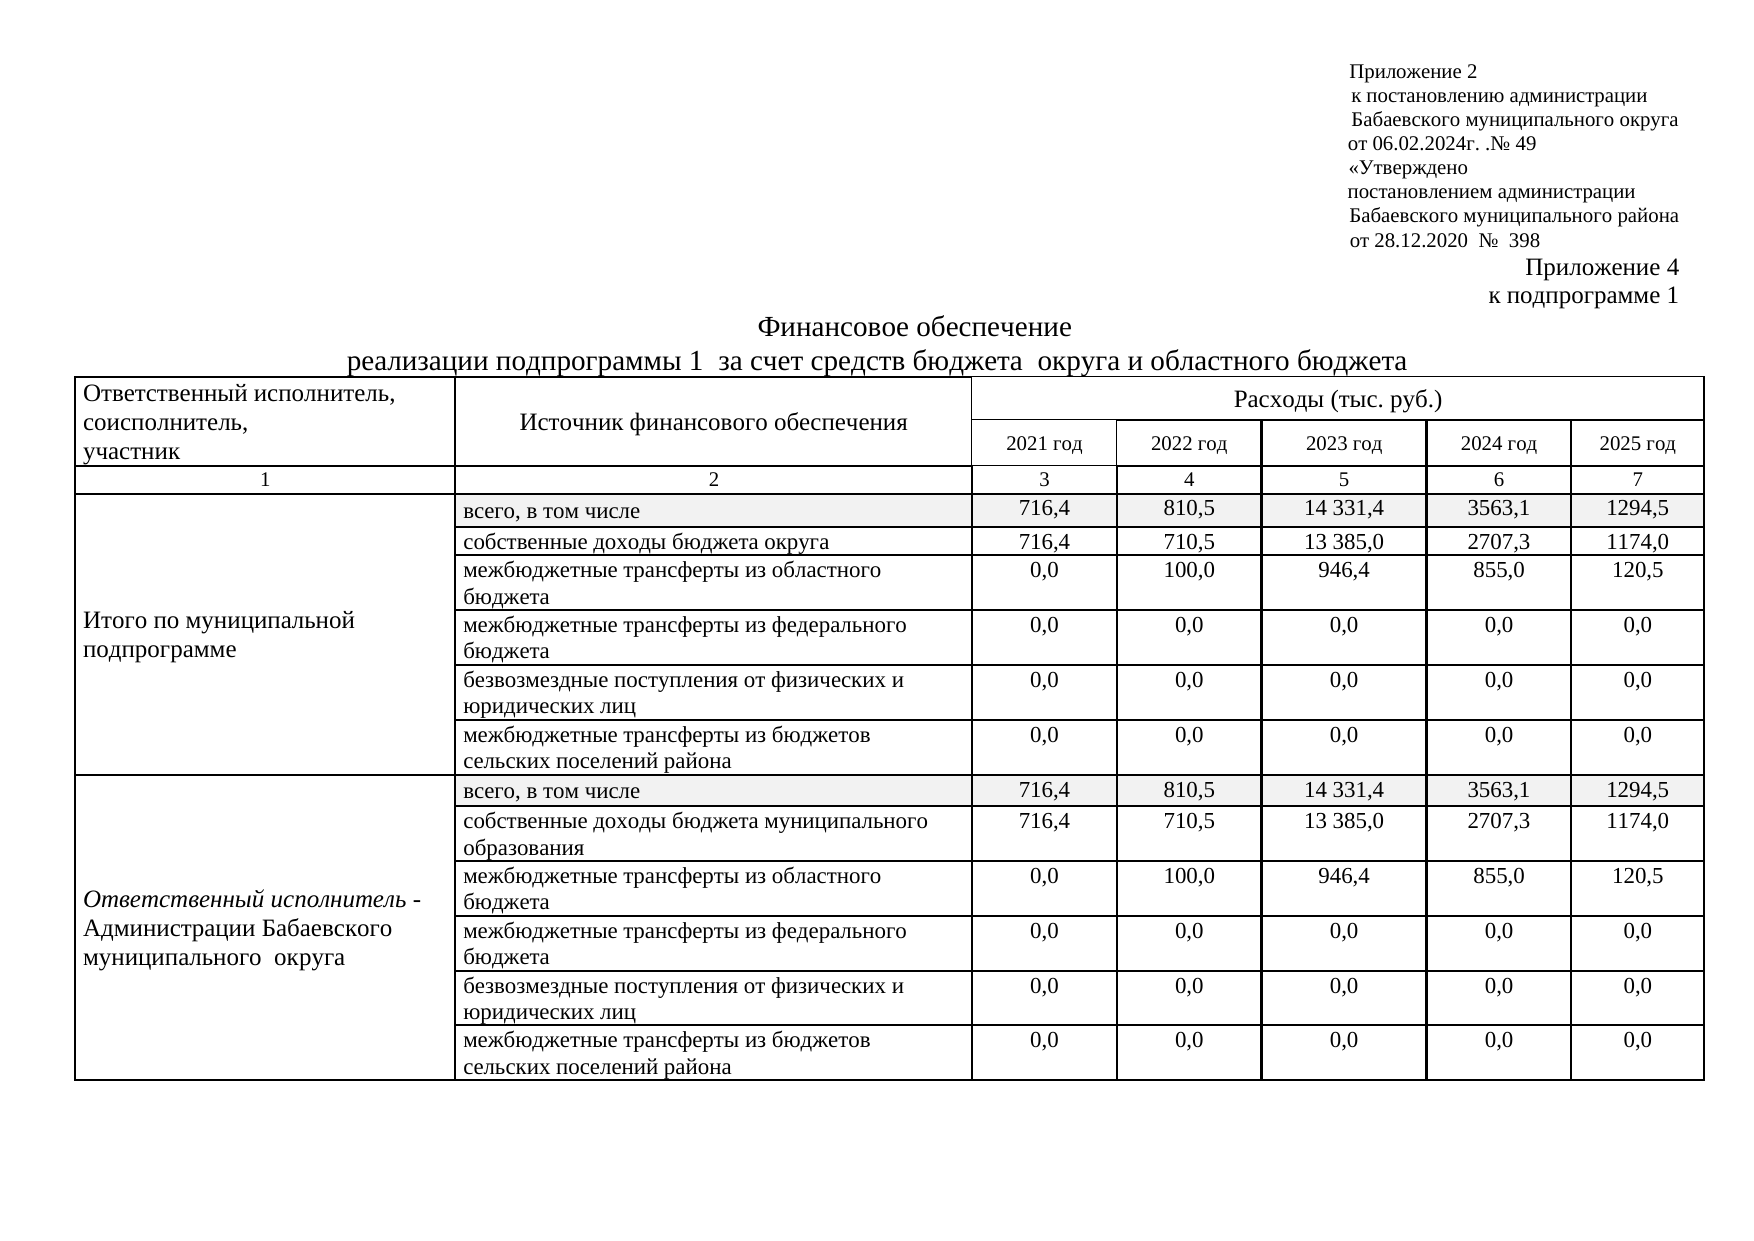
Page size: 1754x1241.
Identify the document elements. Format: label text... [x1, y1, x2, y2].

table_cell 13 385,0 [1263, 528, 1425, 554]
table_cell 1294,5 [1572, 776, 1703, 805]
table_cell 946,4 [1263, 862, 1425, 915]
table_cell всего, в том числе [456, 495, 971, 526]
table_cell 14 331,4 [1263, 776, 1425, 805]
table_cell 0,0 [1263, 972, 1425, 1024]
table_cell 3563,1 [1428, 495, 1570, 526]
table_cell 0,0 [1572, 972, 1703, 1024]
table_cell 0,0 [973, 611, 1116, 664]
table_cell 2707,3 [1428, 528, 1570, 554]
table_cell 120,5 [1572, 862, 1703, 915]
table_cell 716,4 [973, 807, 1116, 860]
table_cell всего, в том числе [456, 776, 971, 805]
table_cell Ответственный исполнитель - Администрации Бабаевского муниципального округа [76, 776, 454, 1079]
text от 06.02.2024г. .№ 49 [75, 131, 1679, 155]
table_cell 0,0 [1263, 611, 1425, 664]
table_cell 0,0 [973, 721, 1116, 773]
table_cell межбюджетные трансферты из областного бюджета [456, 556, 971, 609]
table_cell 0,0 [1263, 1026, 1425, 1079]
table_cell собственные доходы бюджета округа [456, 528, 971, 554]
table_cell 710,5 [1118, 528, 1260, 554]
table_cell 1 [76, 467, 454, 492]
table_cell 855,0 [1428, 862, 1570, 915]
table_cell 0,0 [1572, 721, 1703, 773]
table_cell межбюджетные трансферты из областного бюджета [456, 862, 971, 915]
table_cell безвозмездные поступления от физических и юридических лиц [456, 972, 971, 1024]
text Приложение 2 [75, 59, 1679, 83]
table_cell 0,0 [1572, 611, 1703, 664]
table_cell 0,0 [1118, 917, 1260, 969]
table_cell 7 [1572, 467, 1703, 492]
table_cell 0,0 [973, 972, 1116, 1024]
table_cell 0,0 [1428, 721, 1570, 773]
table_cell 3563,1 [1428, 776, 1570, 805]
table_cell 0,0 [1572, 1026, 1703, 1079]
table_cell 0,0 [1428, 666, 1570, 719]
table_cell 0,0 [1263, 721, 1425, 773]
table_cell 1174,0 [1572, 528, 1703, 554]
table_cell 0,0 [1428, 611, 1570, 664]
table_cell 0,0 [1428, 1026, 1570, 1079]
text «Утверждено [75, 155, 1679, 179]
table_cell 14 331,4 [1263, 495, 1425, 526]
table_cell 0,0 [1428, 972, 1570, 1024]
table_cell 0,0 [1263, 917, 1425, 969]
table_cell безвозмездные поступления от физических и юридических лиц [456, 666, 971, 719]
table_cell 716,4 [973, 776, 1116, 805]
table_cell 716,4 [973, 495, 1116, 526]
text Бабаевского муниципального района [75, 203, 1679, 227]
text Бабаевского муниципального округа [75, 107, 1679, 131]
table_cell 710,5 [1118, 807, 1260, 860]
table_cell 100,0 [1118, 556, 1260, 609]
table_cell 0,0 [973, 556, 1116, 609]
table_cell межбюджетные трансферты из федерального бюджета [456, 917, 971, 969]
table_cell 2023 год [1263, 421, 1425, 464]
table_header Ответственный исполнитель, соисполнитель, участник [76, 378, 454, 464]
table_cell 0,0 [973, 862, 1116, 915]
text Финансовое обеспечение [150, 309, 1679, 343]
table_cell 2022 год [1117, 421, 1260, 464]
text постановлением администрации [75, 179, 1679, 203]
table_cell 0,0 [1572, 666, 1703, 719]
table_cell 946,4 [1263, 556, 1425, 609]
table_cell 2024 год [1428, 421, 1570, 464]
table_cell 4 [1118, 467, 1260, 492]
table_cell 0,0 [973, 666, 1116, 719]
table_cell 0,0 [1118, 666, 1260, 719]
text к постановлению администрации [75, 83, 1679, 107]
table_cell собственные доходы бюджета муниципального образования [456, 807, 971, 860]
table_cell 0,0 [1118, 611, 1260, 664]
table_header Расходы (тыс. руб.) [972, 377, 1703, 419]
text реализации подпрограммы 1 за счет средств бюджета округа и областного бюджета [75, 343, 1679, 376]
table_cell 6 [1428, 467, 1570, 492]
table_cell 810,5 [1118, 776, 1260, 805]
table_cell 0,0 [973, 917, 1116, 969]
table_cell 13 385,0 [1263, 807, 1425, 860]
table_cell 1174,0 [1572, 807, 1703, 860]
table_cell 2025 год [1572, 421, 1703, 464]
table_cell 100,0 [1118, 862, 1260, 915]
table_cell 120,5 [1572, 556, 1703, 609]
table_cell Итого по муниципальной подпрограмме [76, 495, 454, 773]
table_cell межбюджетные трансферты из федерального бюджета [456, 611, 971, 664]
table_cell 5 [1263, 467, 1425, 492]
text к подпрограмме 1 [75, 280, 1679, 309]
table_cell 0,0 [1118, 972, 1260, 1024]
table_cell 3 [973, 466, 1116, 492]
table_cell 810,5 [1118, 495, 1260, 526]
table_cell 1294,5 [1572, 495, 1703, 526]
text от 28.12.2020 № 398 [75, 227, 1679, 252]
table_cell 0,0 [1118, 1026, 1260, 1079]
table_cell 0,0 [1118, 721, 1260, 773]
table_cell 2707,3 [1428, 807, 1570, 860]
table_cell межбюджетные трансферты из бюджетов сельских поселений района [456, 1026, 971, 1079]
table_cell 716,4 [973, 528, 1116, 554]
table_cell 0,0 [973, 1026, 1116, 1079]
table_cell 2021 год [972, 420, 1116, 464]
table_cell 855,0 [1428, 556, 1570, 609]
table_cell межбюджетные трансферты из бюджетов сельских поселений района [456, 721, 971, 773]
table_cell 0,0 [1428, 917, 1570, 969]
table_cell 2 [456, 467, 971, 492]
table_cell 0,0 [1263, 666, 1425, 719]
table_header Источник финансового обеспечения [456, 378, 971, 464]
text Приложение 4 [75, 252, 1679, 280]
table_cell 0,0 [1572, 917, 1703, 969]
